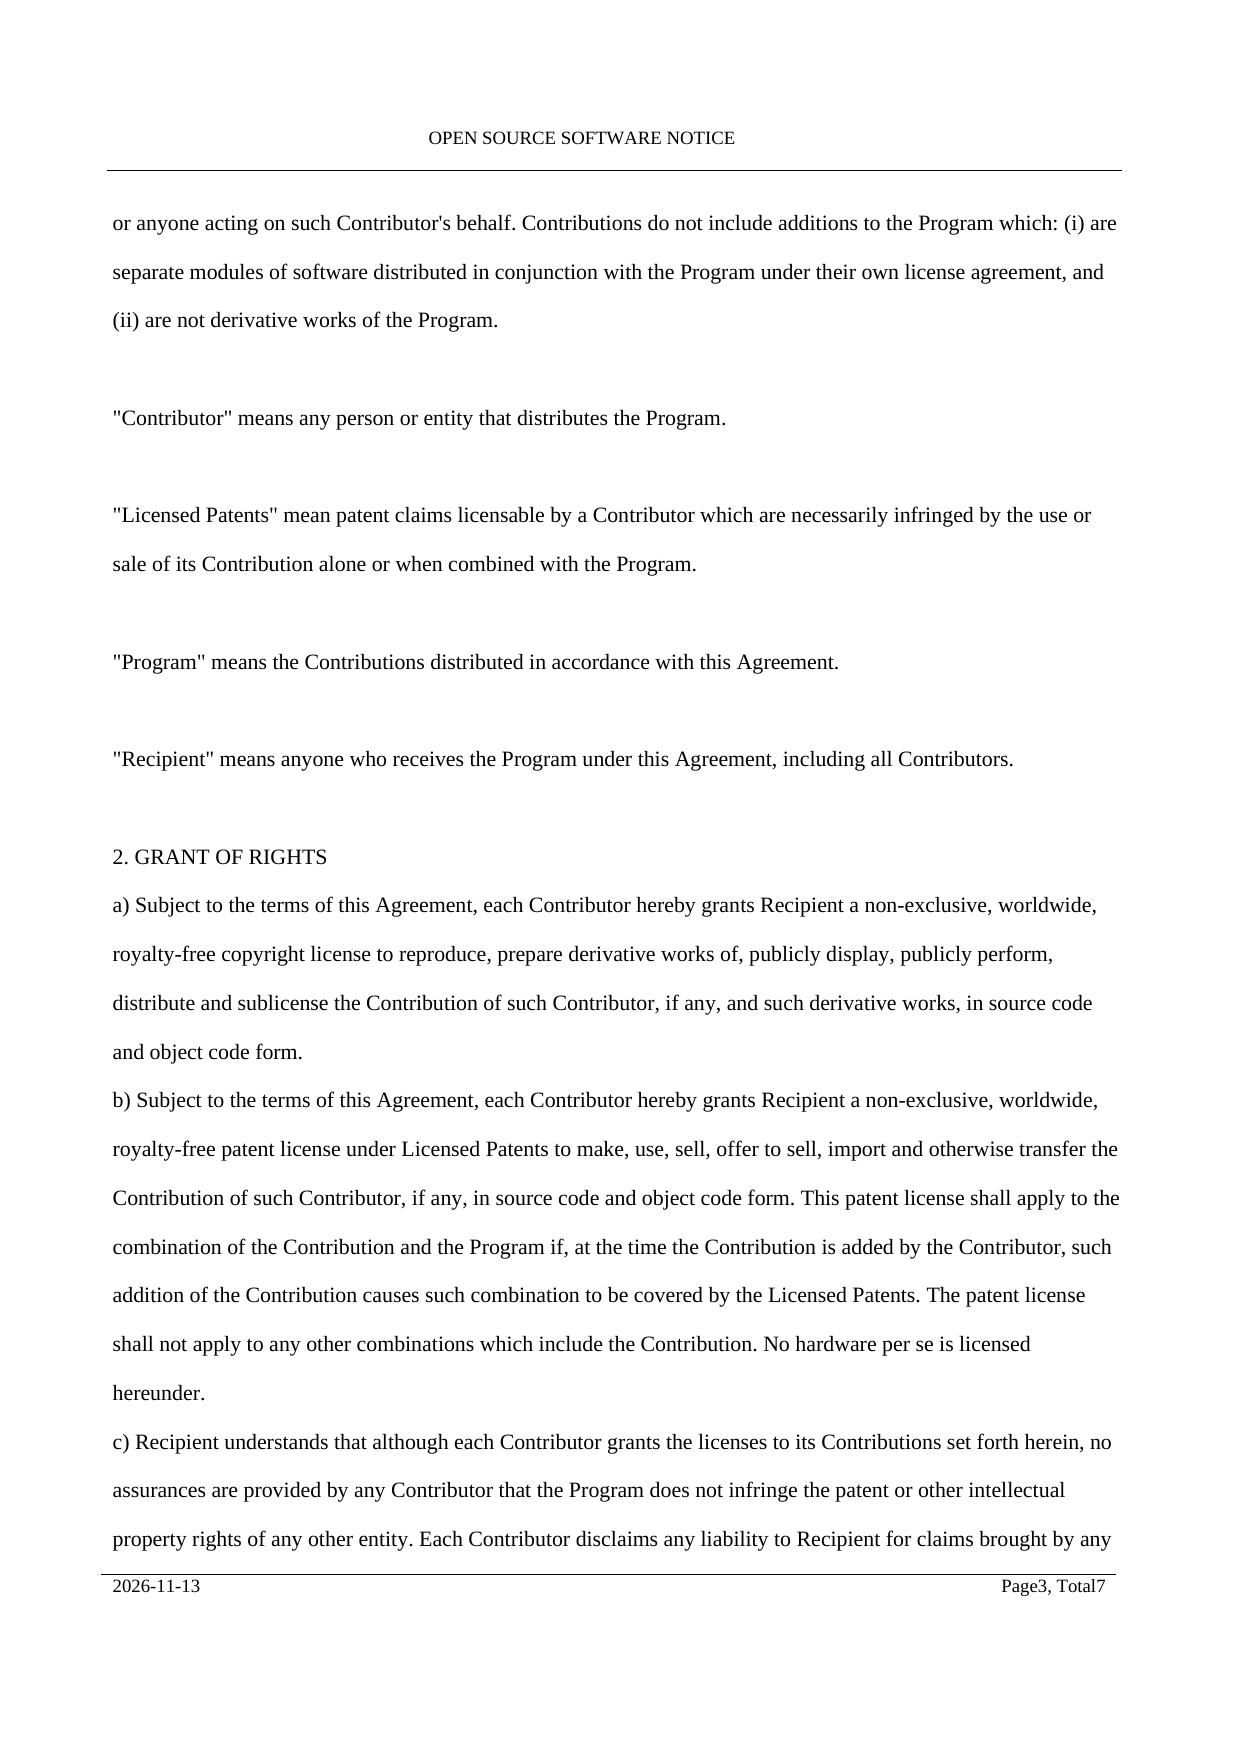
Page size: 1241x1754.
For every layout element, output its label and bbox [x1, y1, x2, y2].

text [112, 206, 1128, 1555]
